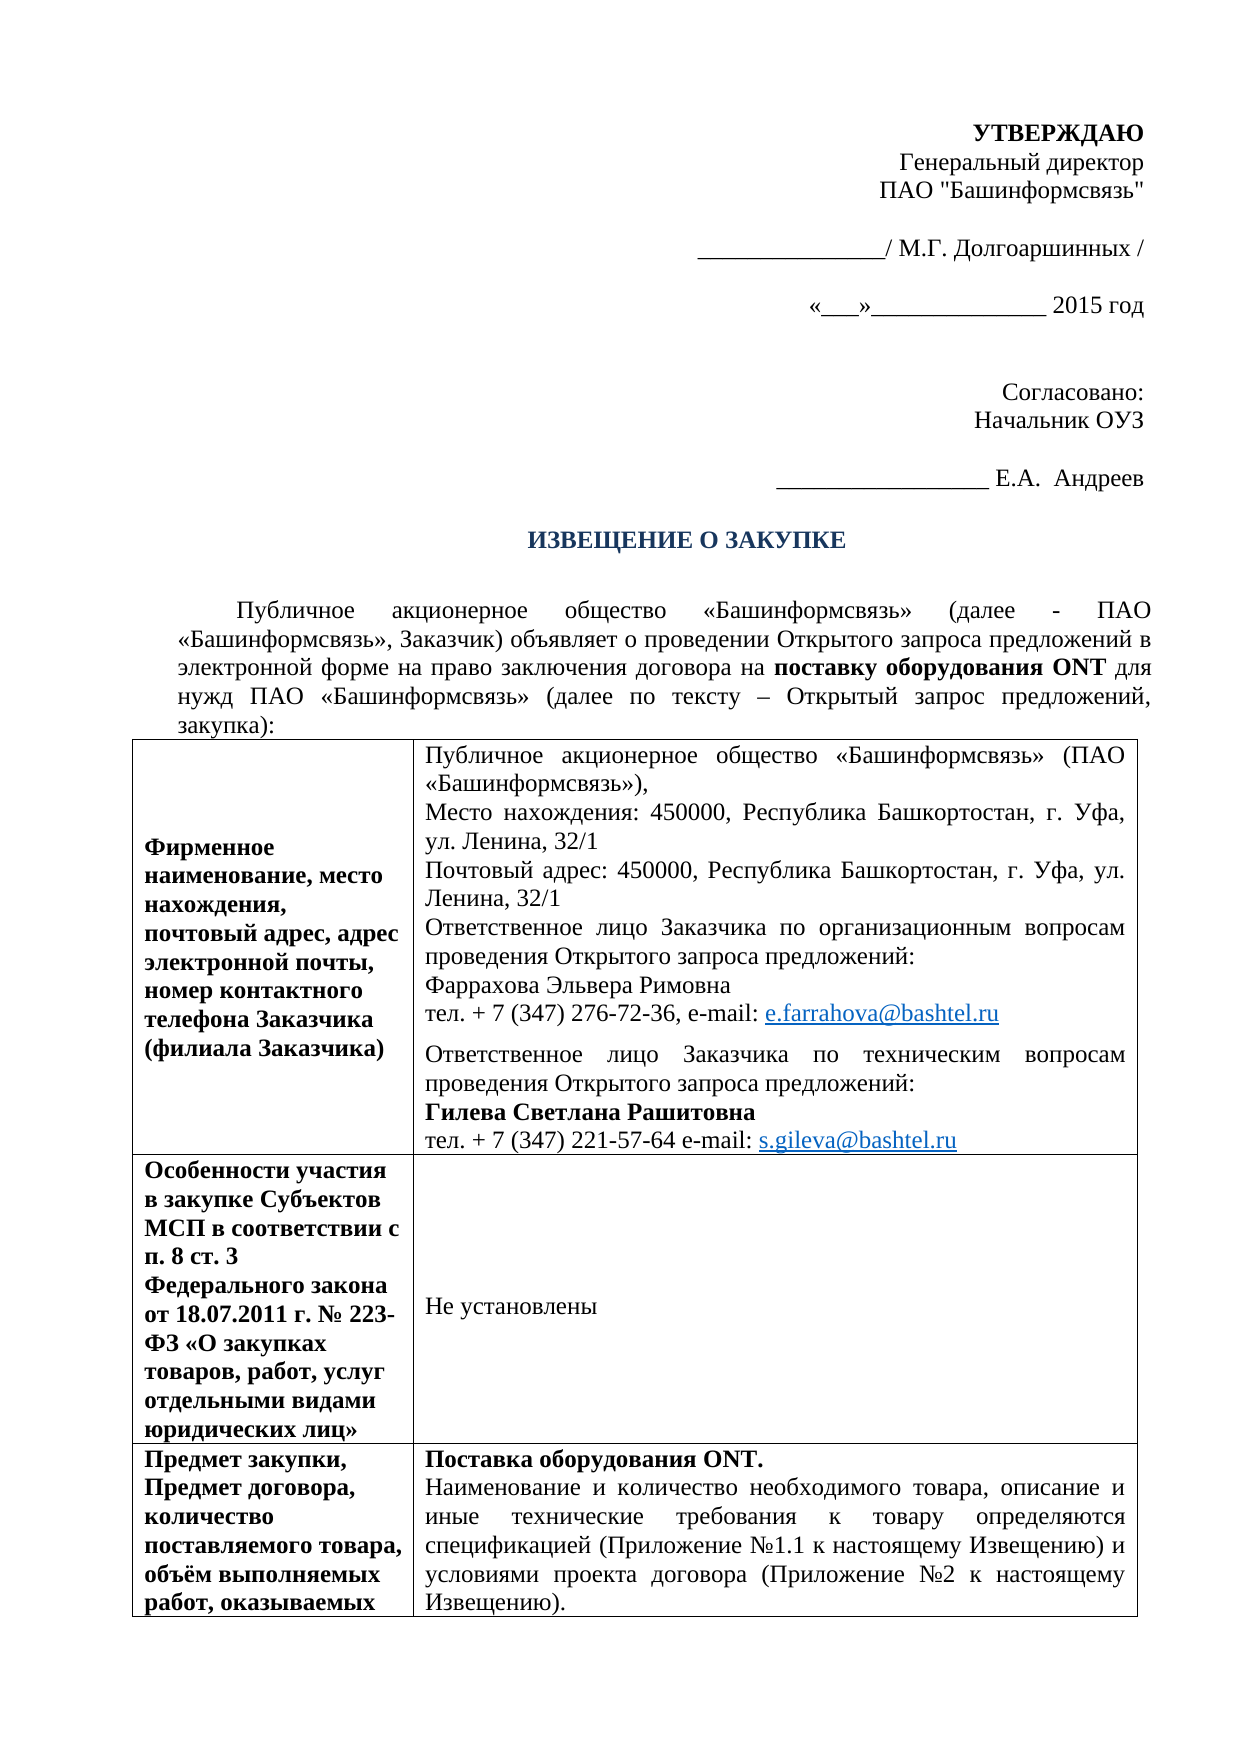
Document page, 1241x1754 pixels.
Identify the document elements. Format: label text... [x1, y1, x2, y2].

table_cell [414, 1444, 1137, 1616]
table_cell Особенности участия в закупке Субъектов МСП в соответствии с п. 8 ст. 3 Федерального закона от 18.07.2011 г. № 223-ФЗ «О закупках товаров, работ, услуг отдельными видами юридических лиц» [133, 1155, 413, 1443]
table_header УТВЕРЖДАЮ Генеральный директор ПАО "Башинформсвязь" _______________/ М.Г. Долгоаршинных / «___»______________ 2015 год Согласовано: Начальник ОУЗ _________________ Е.А. Андреев [166, 118, 1155, 492]
text ИЗВЕЩЕНИЕ О ЗАКУПКЕ [222, 525, 1152, 554]
table_header Публичное акционерное общество «Башинформсвязь» (ПАО «Башинформсвязь»), Место нахождения: 450000, Республика Башкортостан, г. Уфа, ул. Ленина, 32/1 Почтовый адрес: 450000, Республика Башкортостан, г. Уфа, ул. Ленина, 32/1 Ответственное лицо Заказчика по организационным вопросам проведения Открытого запроса предложений: Фаррахова Эльвера Римовна тел. + 7 (347) 276-72-36, e-mail: e.farrahova@bashtel.ru Ответственное лицо Заказчика по техническим вопросам проведения Открытого запроса предложений: Гилева Светлана Рашитовна тел. + 7 (347) 221-57-64 e-mail: s.gileva@bashtel.ru [414, 740, 1137, 1154]
text Публичное акционерное общество «Башинформсвязь» (далее - ПАО «Башинформсвязь», Заказчик) объявляет о проведении Открытого запроса предложений в электронной форме на право заключения договора на поставку оборудования ONT для нужд ПАО «Башинформсвязь» (далее по тексту – Открытый запрос предложений, закупка): [177, 595, 1152, 739]
table_header Фирменное наименование, место нахождения, почтовый адрес, адрес электронной почты, номер контактного телефона Заказчика (филиала Заказчика) [133, 740, 413, 1154]
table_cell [133, 1444, 413, 1616]
table_cell Не установлены [414, 1155, 1137, 1443]
